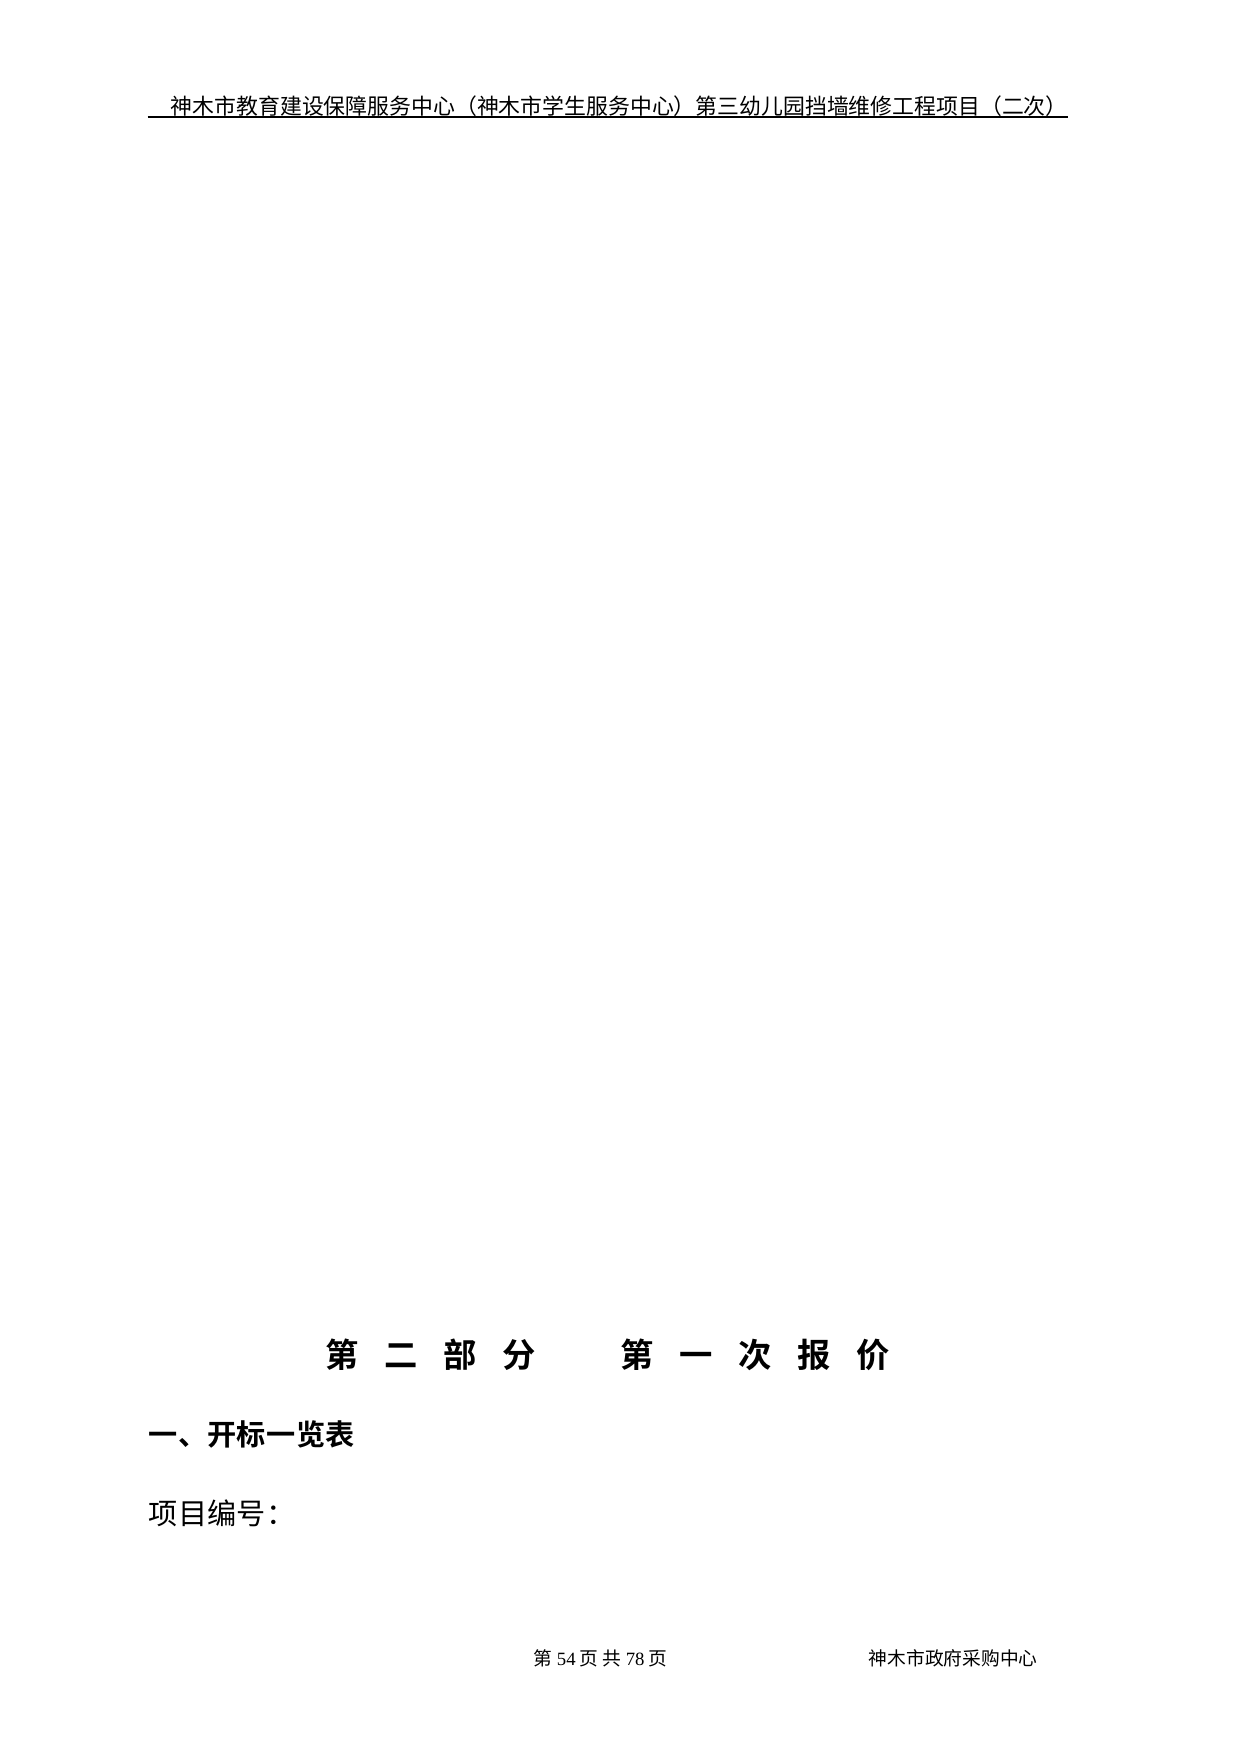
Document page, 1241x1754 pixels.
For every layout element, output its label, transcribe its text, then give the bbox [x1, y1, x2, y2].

text 项目编号： [148, 1472, 1092, 1552]
text 一、开标一览表 [148, 1393, 1092, 1472]
text 第二部分 第一次报价 [148, 1313, 1092, 1393]
